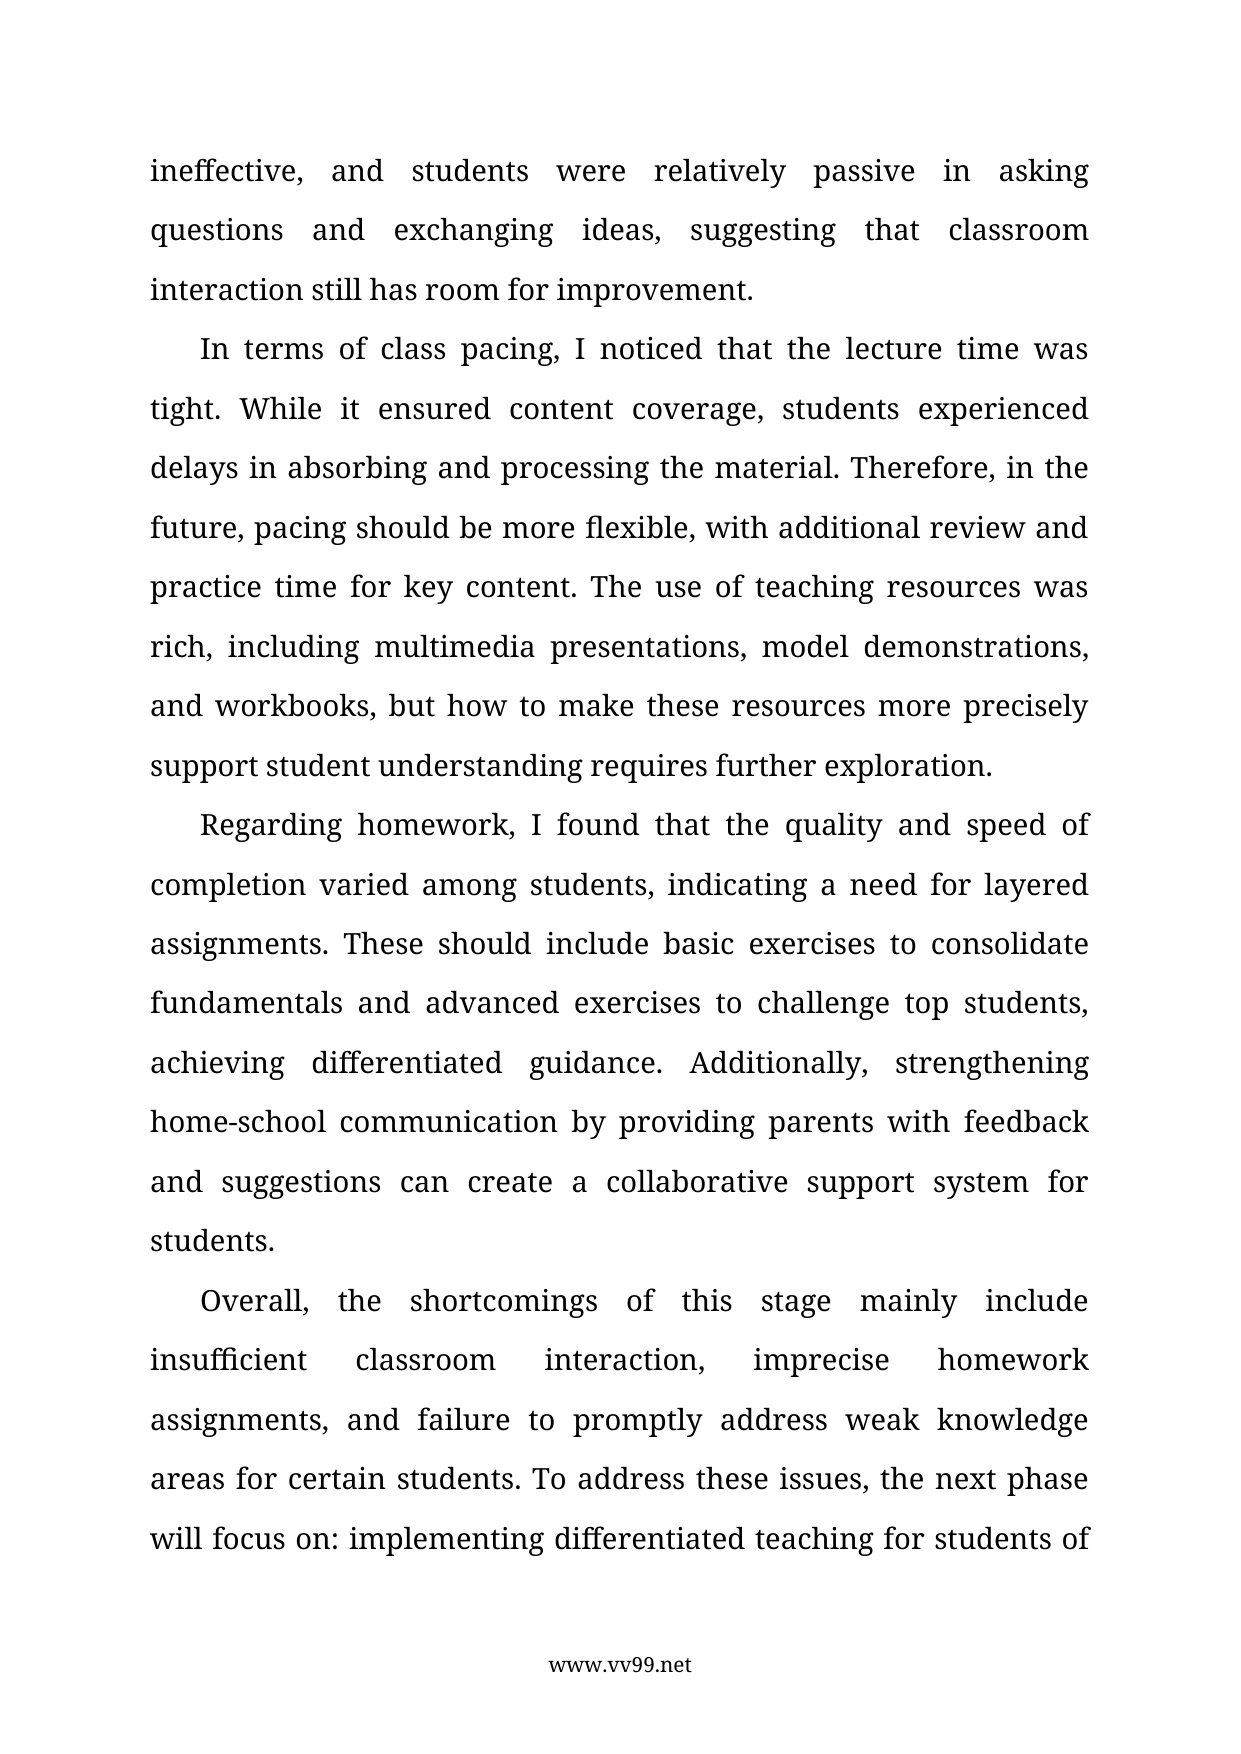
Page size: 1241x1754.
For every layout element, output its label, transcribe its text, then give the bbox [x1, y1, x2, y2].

text In terms of class pacing, I noticed that the lecture time was tight. While it ensured content coverage, students experienced delays in absorbing and processing the material. Therefore, in the future, pacing should be more flexible, with additional review and practice time for key content. The use of teaching resources was rich, including multimedia presentations, model demonstrations, and workbooks, but how to make these resources more precisely support student understanding requires further exploration. [150, 328, 1090, 784]
text Regarding homework, I found that the quality and speed of completion varied among students, indicating a need for layered assignments. These should include basic exercises to consolidate fundamentals and advanced exercises to challenge top students, achieving differentiated guidance. Additionally, strengthening home-school communication by providing parents with feedback and suggestions can create a collaborative support system for students. [150, 804, 1090, 1260]
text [150, 150, 1090, 309]
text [150, 1280, 1090, 1558]
